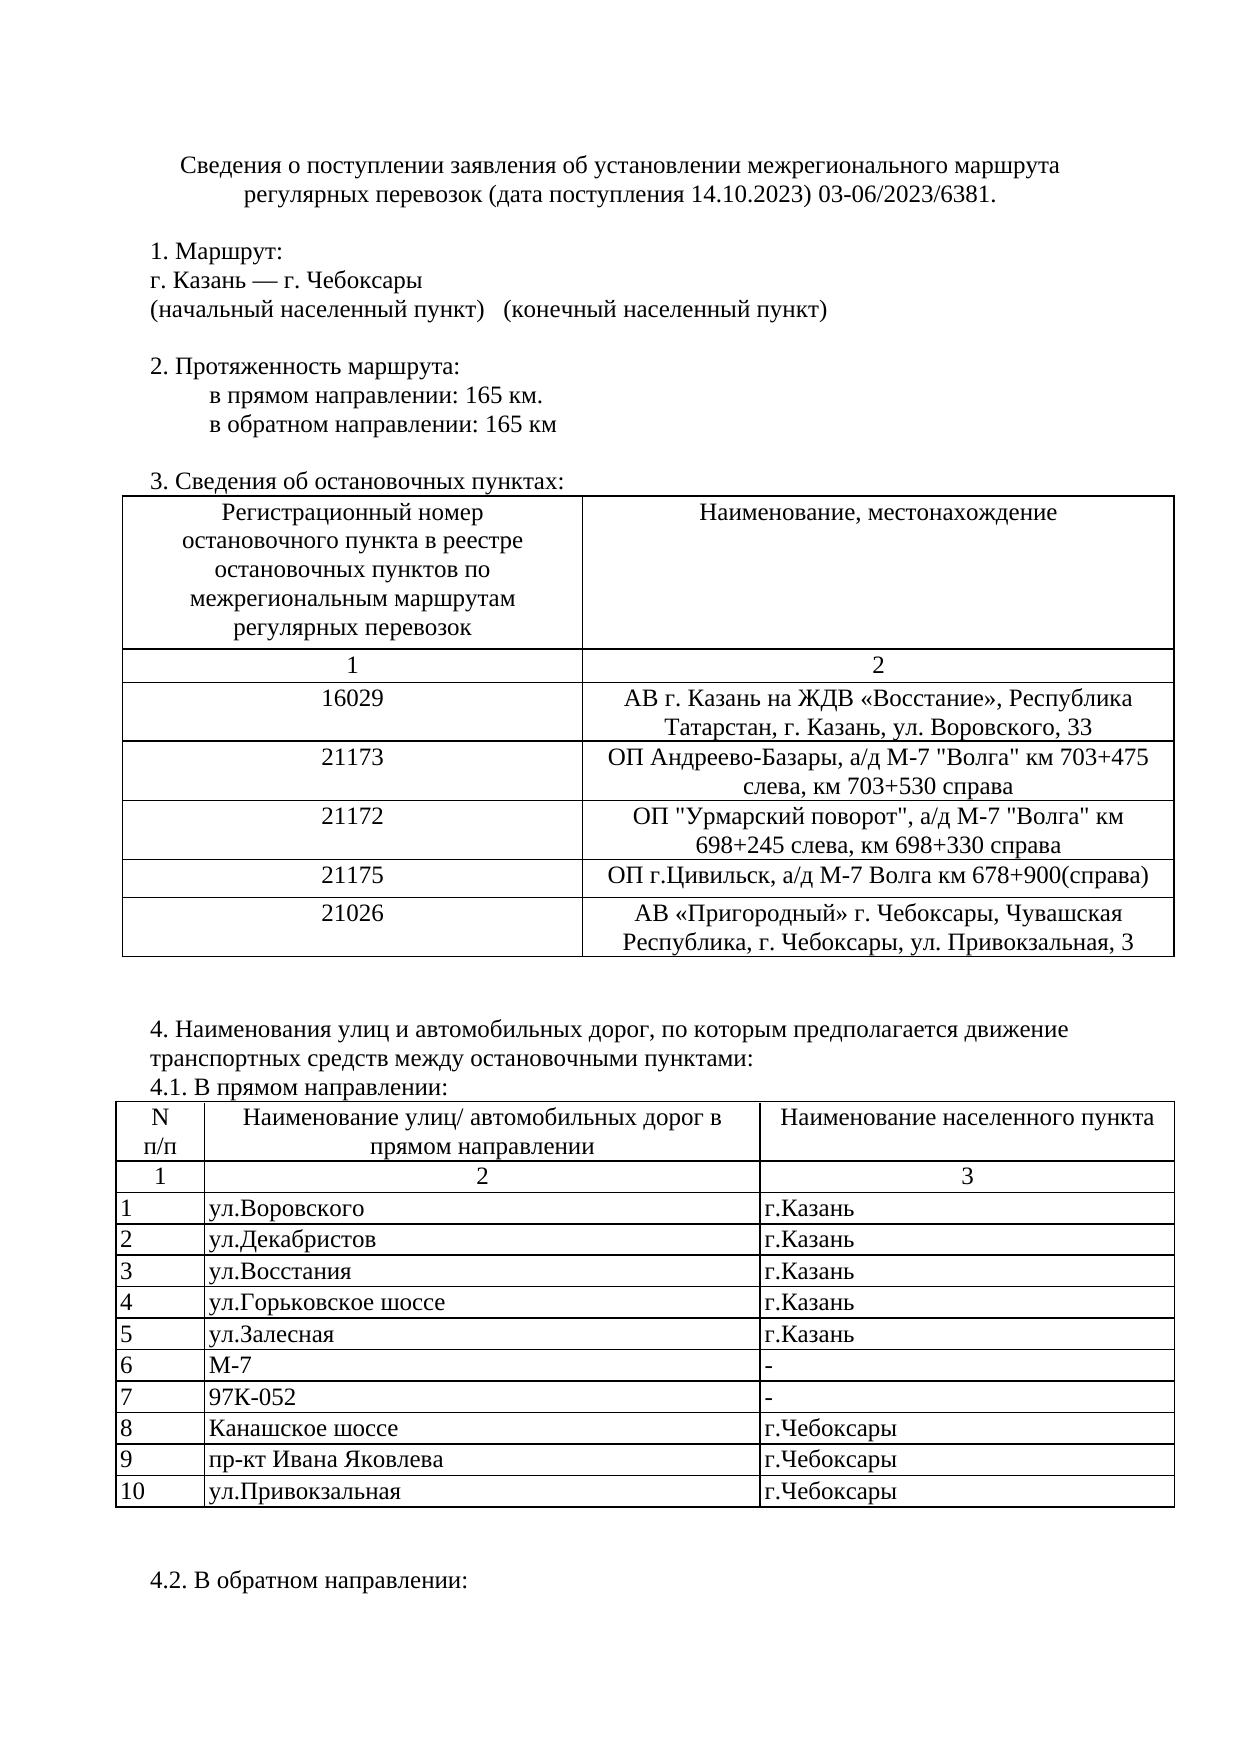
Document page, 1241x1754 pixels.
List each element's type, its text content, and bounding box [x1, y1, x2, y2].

table_cell ОП "Урмарский поворот", а/д М-7 "Волга" км 698+245 слева, км 698+330 справа [583, 801, 1173, 858]
table_cell ул.Привокзальная [205, 1476, 759, 1506]
text в обратном направлении: 165 км [150, 409, 1090, 437]
table_cell 1 [117, 1193, 204, 1223]
text 1. Маршрут: [150, 236, 1090, 265]
table_cell М-7 [205, 1350, 759, 1380]
table_cell 3 [761, 1162, 1174, 1191]
text 4.1. В прямом направлении: [150, 1072, 1090, 1101]
table_cell 97К-052 [205, 1382, 759, 1412]
text г. Казань — г. Чебоксары [150, 265, 1090, 294]
text 4.2. В обратном направлении: [150, 1565, 1090, 1594]
table_cell ул.Залесная [205, 1319, 759, 1349]
table_cell 21026 [123, 898, 582, 956]
table_cell 6 [117, 1350, 204, 1380]
table_cell АВ г. Казань на ЖДВ «Восстание», Республика Татарстан, г. Казань, ул. Воровского, 33 [583, 683, 1173, 740]
text (начальный населенный пункт) (конечный населенный пункт) [150, 294, 1090, 322]
table_cell 1 [117, 1162, 204, 1191]
table_cell - [761, 1382, 1174, 1412]
table_cell г.Чебоксары [761, 1445, 1174, 1474]
table_cell 21175 [123, 860, 582, 896]
table_cell ОП г.Цивильск, а/д М-7 Волга км 678+900(справа) [583, 860, 1173, 896]
table_header Наименование улиц/ автомобильных дорог в прямом направлении [205, 1102, 760, 1160]
table_cell 3 [117, 1256, 204, 1286]
table_cell 8 [117, 1413, 204, 1443]
table_cell 9 [117, 1445, 204, 1474]
table_cell пр-кт Ивана Яковлева [205, 1445, 759, 1474]
table_cell г.Казань [761, 1256, 1174, 1286]
table_cell 2 [583, 650, 1173, 681]
text 2. Протяженность маршрута: [150, 351, 1090, 380]
table_cell г.Казань [761, 1193, 1174, 1223]
table_cell ул.Горьковское шоссе [205, 1287, 759, 1317]
table_cell 10 [117, 1476, 204, 1506]
table_cell 2 [205, 1162, 759, 1191]
table_cell 7 [117, 1382, 204, 1412]
table_cell г.Чебоксары [761, 1413, 1174, 1443]
table_cell 2 [117, 1225, 204, 1254]
table_cell 5 [117, 1319, 204, 1349]
table_cell 21172 [123, 801, 582, 858]
table_cell г.Чебоксары [761, 1476, 1174, 1506]
table_header N п/п [117, 1102, 204, 1160]
text Сведения о поступлении заявления об установлении межрегионального маршрута регулярных перевозок (дата поступления 14.10.2023) 03-06/2023/6381. [150, 150, 1090, 207]
table_header Регистрационный номер остановочного пункта в реестре остановочных пунктов по межрегиональным маршрутам регулярных перевозок [123, 497, 582, 648]
table_cell 21173 [123, 742, 582, 799]
table_cell - [761, 1350, 1174, 1380]
table_cell Канашское шоссе [205, 1413, 759, 1443]
table_cell ОП Андреево-Базары, а/д М-7 "Волга" км 703+475 слева, км 703+530 справа [583, 742, 1173, 799]
table_cell г.Казань [761, 1225, 1174, 1254]
table_cell г.Казань [761, 1287, 1174, 1317]
table_cell АВ «Пригородный» г. Чебоксары, Чувашская Республика, г. Чебоксары, ул. Привокзальная, 3 [583, 898, 1173, 956]
table_cell ул.Декабристов [205, 1225, 759, 1254]
text в прямом направлении: 165 км. [150, 380, 1090, 409]
table_cell г.Казань [761, 1319, 1174, 1349]
table_cell 1 [123, 650, 582, 681]
table_cell ул.Воровского [205, 1193, 759, 1223]
table_cell 16029 [123, 683, 582, 740]
text 3. Сведения об остановочных пунктах: [150, 466, 1090, 495]
table_header Наименование, местонахождение [583, 497, 1173, 648]
table_header Наименование населенного пункта [761, 1102, 1174, 1160]
table_cell ул.Восстания [205, 1256, 759, 1286]
table_cell 4 [117, 1287, 204, 1317]
text 4. Наименования улиц и автомобильных дорог, по которым предполагается движение транспортных средств между остановочными пунктами: [150, 1014, 1090, 1072]
